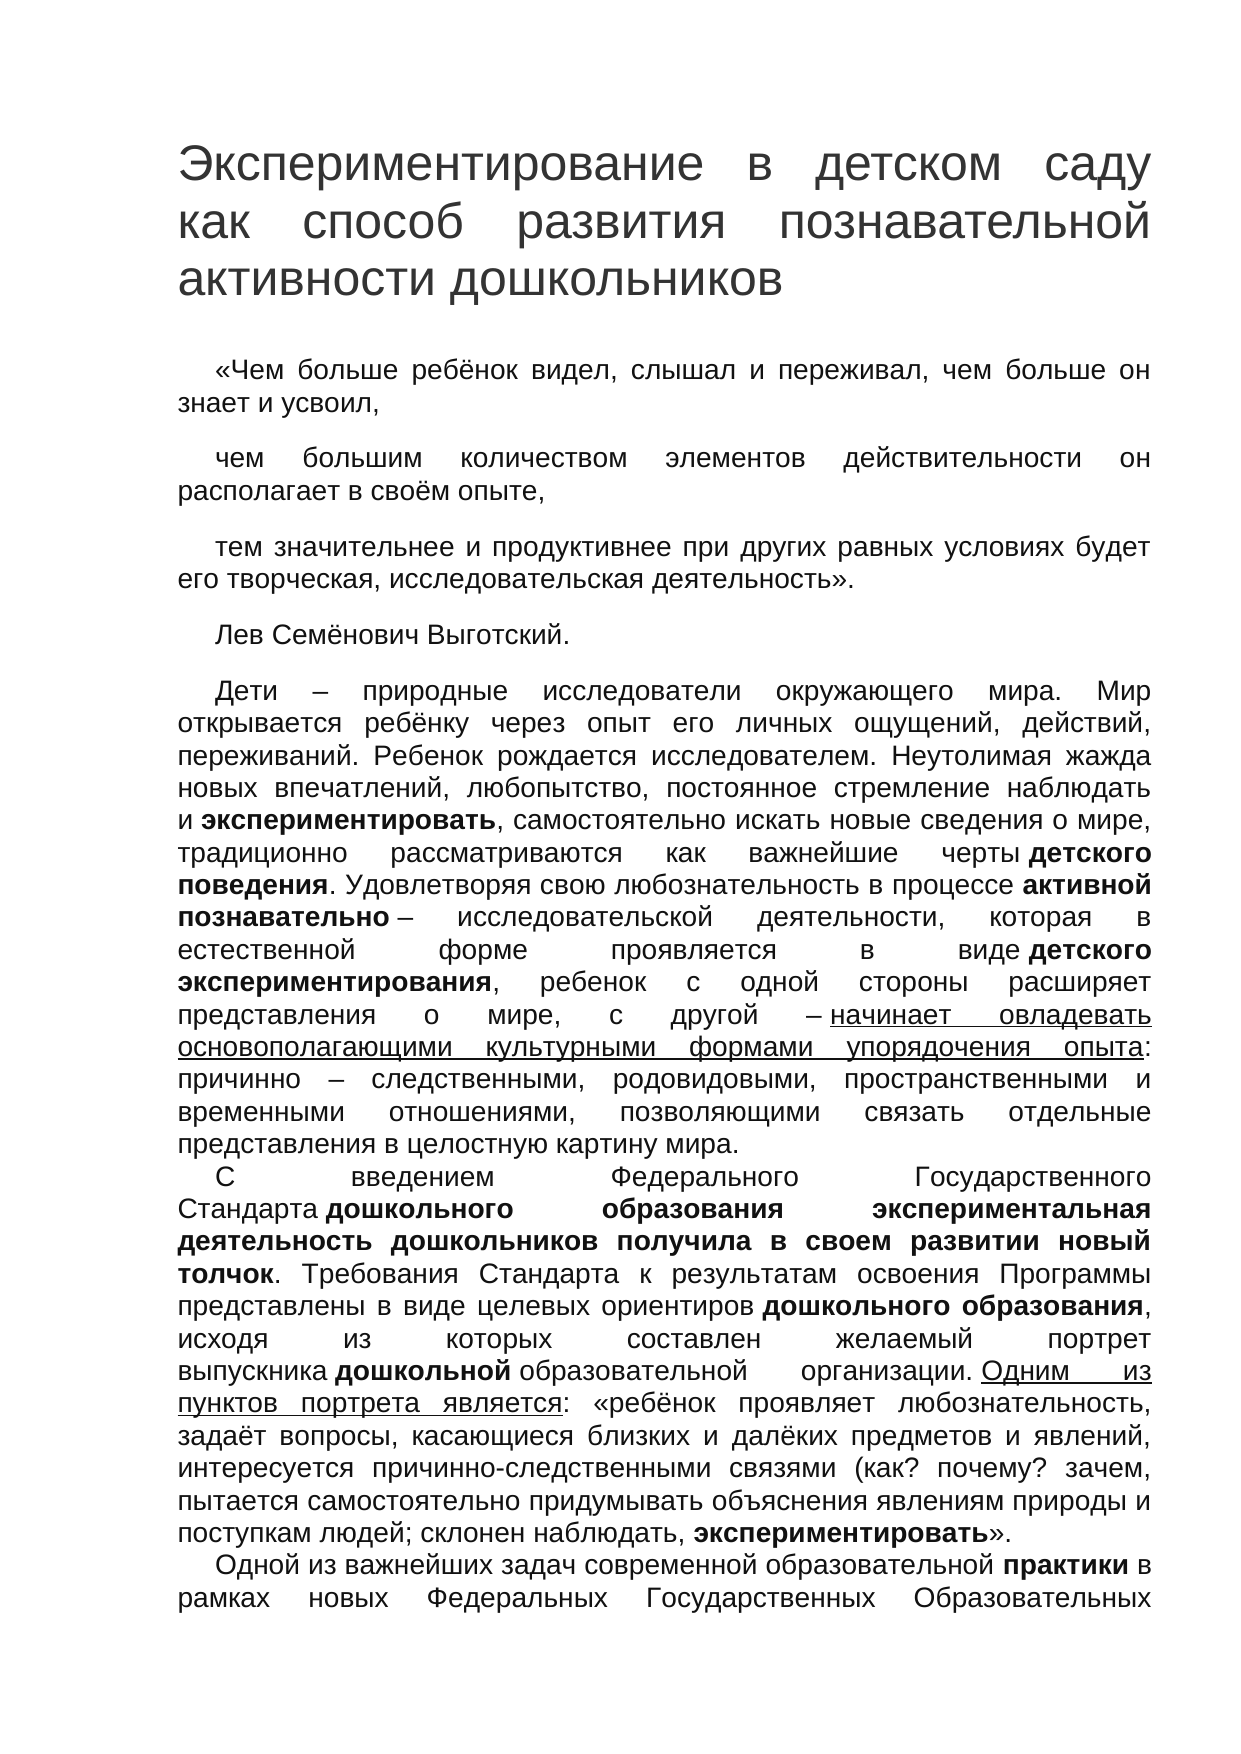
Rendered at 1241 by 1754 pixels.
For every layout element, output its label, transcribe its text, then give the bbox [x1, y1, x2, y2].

text чем большим количеством элементов действительности он располагает в своём опыте, [177, 441, 1152, 506]
text С введением Федерального Государственного Стандарта дошкольного образования экспериментальная деятельность дошкольников получила в своем развитии новый толчок. Требования Стандарта к результатам освоения Программы представлены в виде целевых ориентиров дошкольного образования, исходя из которых составлен желаемый портрет выпускника дошкольной образовательной организации. Одним из пунктов портрета является: «ребёнок проявляет любознательность, задаёт вопросы, касающиеся близких и далёких предметов и явлений, интересуется причинно-следственными связями (как? почему? зачем, пытается самостоятельно придумывать объяснения явлениям природы и поступкам людей; склонен наблюдать, экспериментировать». [177, 1159, 1152, 1548]
text Лев Семёнович Выготский. [177, 618, 1152, 650]
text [177, 1548, 1152, 1613]
text тем значительнее и продуктивнее при других равных условиях будет его творческая, исследовательская деятельность». [177, 529, 1152, 594]
text Экспериментирование в детском саду как способ развития познавательной активности дошкольников [177, 134, 1152, 306]
text «Чем больше ребёнок видел, слышал и переживал, чем больше он знает и усвоил, [177, 353, 1152, 418]
text Дети – природные исследователи окружающего мира. Мир открывается ребёнку через опыт его личных ощущений, действий, переживаний. Ребенок рождается исследователем. Неутолимая жажда новых впечатлений, любопытство, постоянное стремление наблюдать и экспериментировать, самостоятельно искать новые сведения о мире, традиционно рассматриваются как важнейшие черты детского поведения. Удовлетворяя свою любознательность в процессе активной познавательно – исследовательской деятельности, которая в естественной форме проявляется в виде детского экспериментирования, ребенок с одной стороны расширяет представления о мире, с другой – начинает овладевать основополагающими культурными формами упорядочения опыта: причинно – следственными, родовидовыми, пространственными и временными отношениями, позволяющими связать отдельные представления в целостную картину мира. [177, 674, 1152, 1159]
